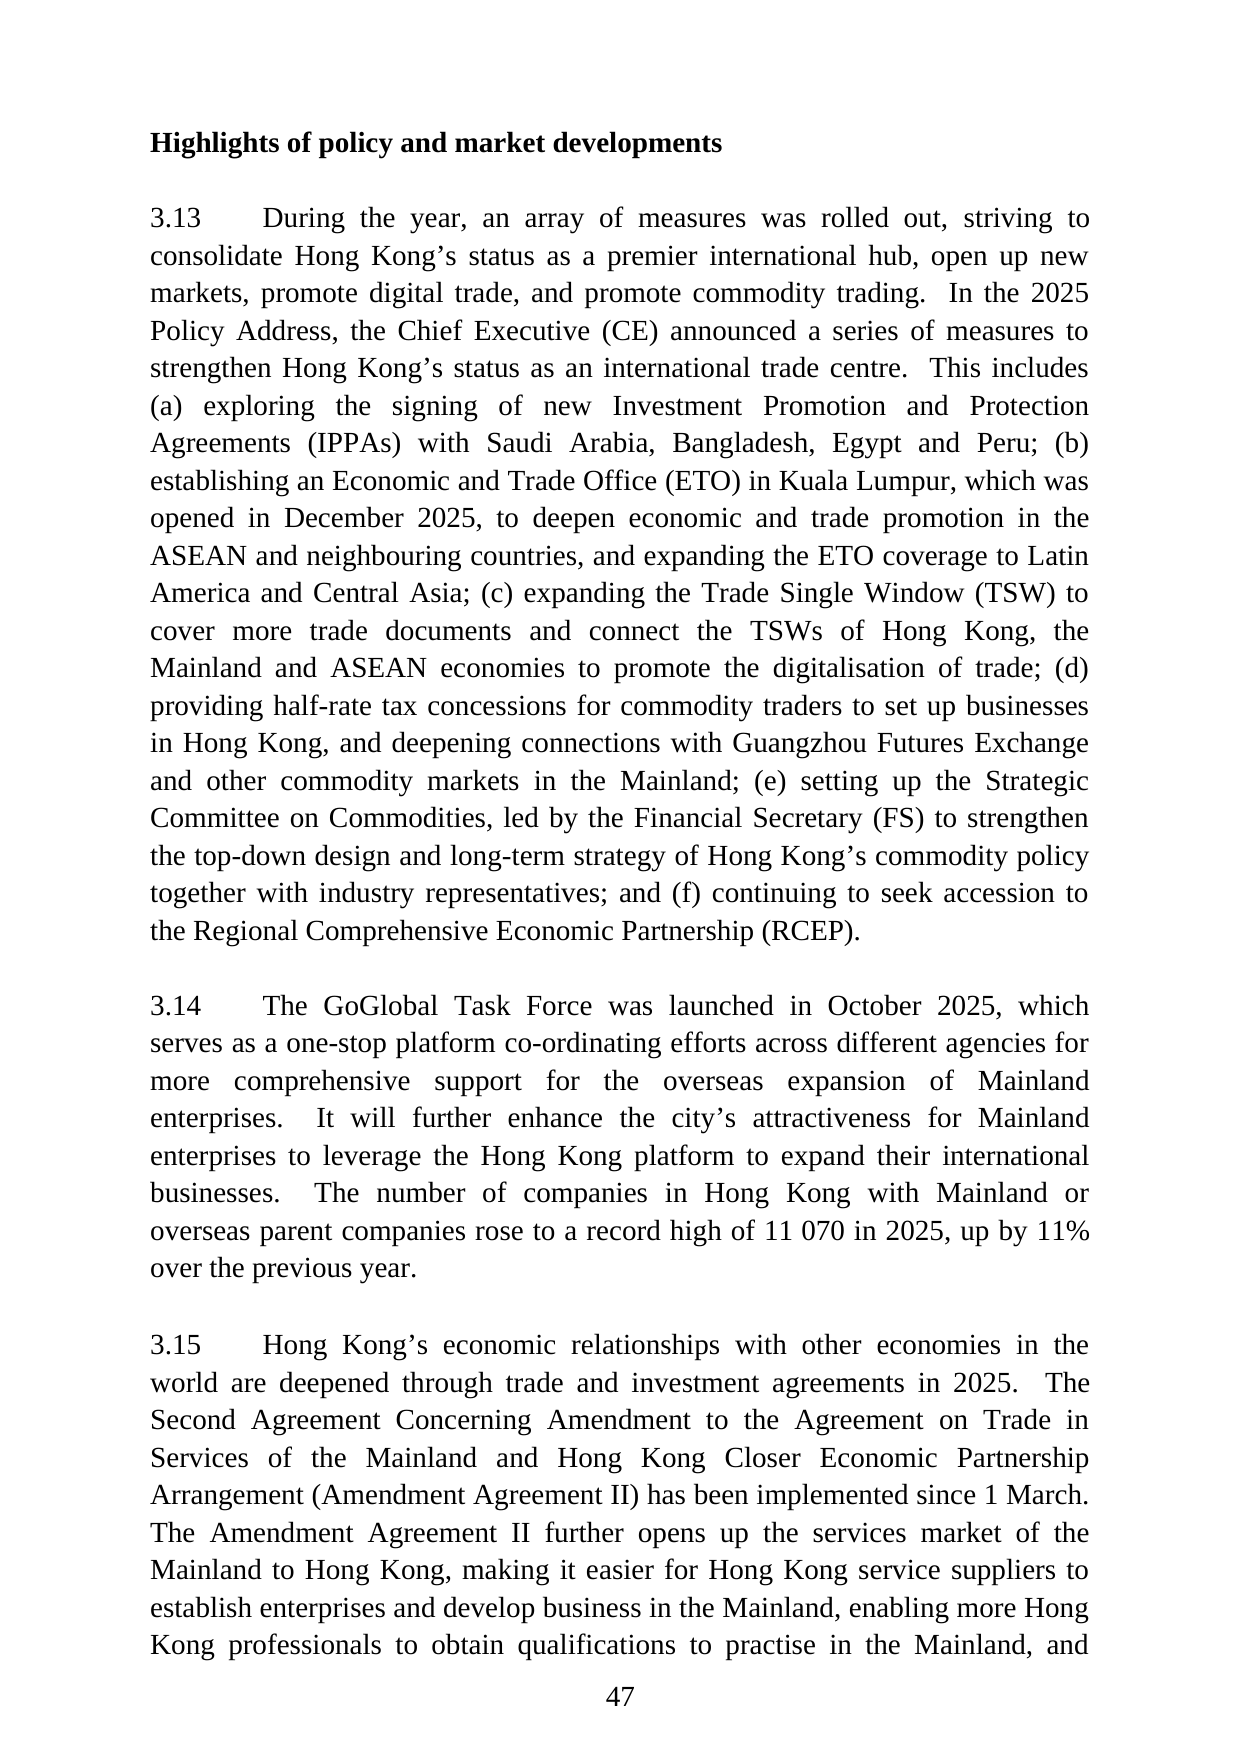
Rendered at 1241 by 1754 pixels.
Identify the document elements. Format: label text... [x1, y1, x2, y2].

list During the year, an array of measures was rolled out, striving to consolidate Hong Kong’s status as a premier international hub, open up new markets, promote digital trade, and promote commodity trading. In the 2025 Policy Address, the Chief Executive (CE) announced a series of measures to strengthen Hong Kong’s status as an international trade centre. This includes (a) exploring the signing of new Investment Promotion and Protection Agreements (IPPAs) with Saudi Arabia, Bangladesh, Egypt and Peru; (b) establishing an Economic and Trade Office (ETO) in Kuala Lumpur, which was opened in December 2025, to deepen economic and trade promotion in the ASEAN and neighbouring countries, and expanding the ETO coverage to Latin America and Central Asia; (c) expanding the Trade Single Window (TSW) to cover more trade documents and connect the TSWs of Hong Kong, the Mainland and ASEAN economies to promote the digitalisation of trade; (d) providing half-rate tax concessions for commodity traders to set up businesses in Hong Kong, and deepening connections with Guangzhou Futures Exchange and other commodity markets in the Mainland; (e) setting up the Strategic Committee on Commodities, led by the Financial Secretary (FS) to strengthen the top-down design and long-term strategy of Hong Kong’s commodity policy together with industry representatives; and (f) continuing to seek accession to the Regional Comprehensive Economic Partnership (RCEP). [150, 198, 1090, 948]
subtitle Highlights of policy and market developments [150, 123, 1090, 161]
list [150, 1323, 1090, 1661]
list The GoGlobal Task Force was launched in October 2025, which serves as a one-stop platform co-ordinating efforts across different agencies for more comprehensive support for the overseas expansion of Mainland enterprises. It will further enhance the city’s attractiveness for Mainland enterprises to leverage the Hong Kong platform to expand their international businesses. The number of companies in Hong Kong with Mainland or overseas parent companies rose to a record high of 11 070 in 2025, up by 11% over the previous year. [150, 986, 1090, 1286]
